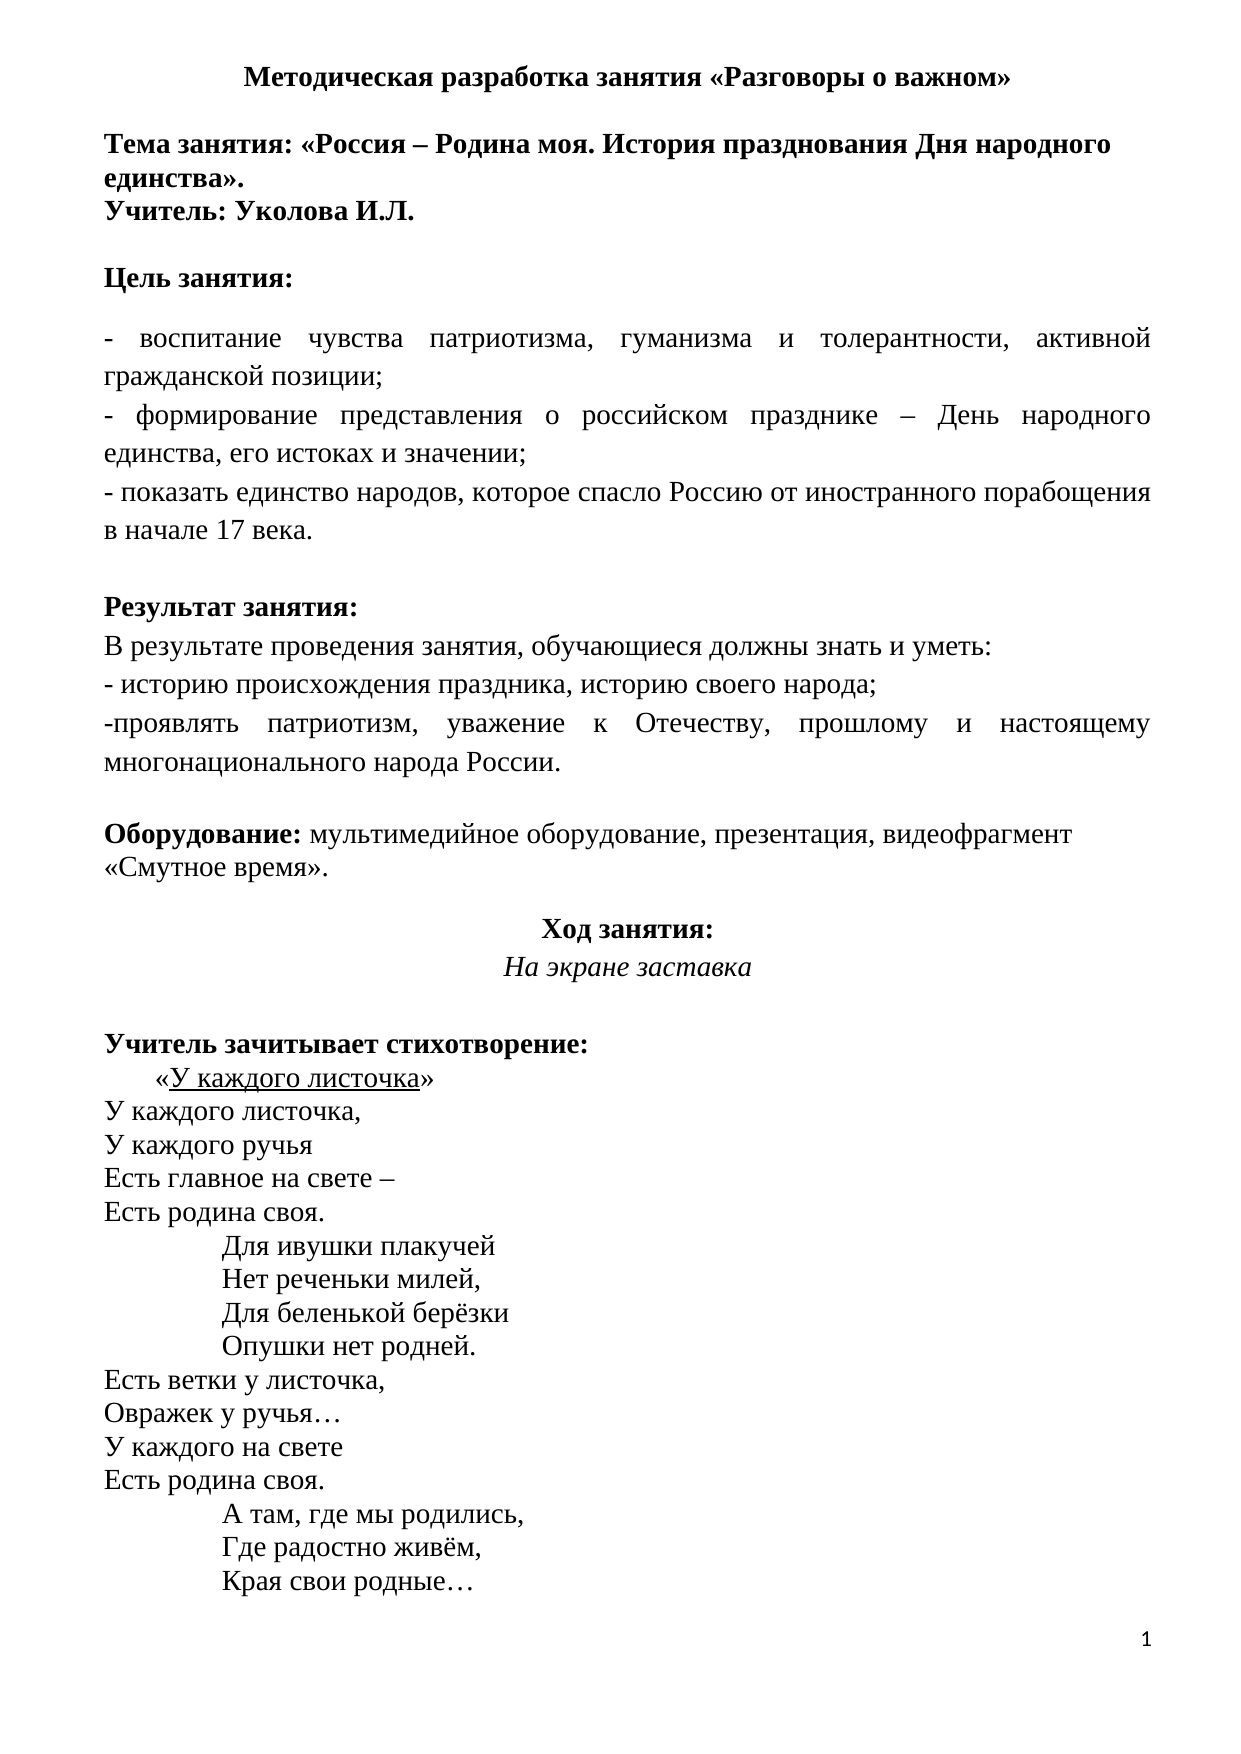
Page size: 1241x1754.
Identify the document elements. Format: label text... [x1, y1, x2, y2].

text Учитель зачитывает стихотворение: [103, 1026, 1152, 1060]
text «У каждого листочка» [103, 1060, 1152, 1093]
text Для беленькой берёзки [103, 1295, 1152, 1328]
text В результате проведения занятия, обучающиеся должны знать и уметь: [103, 628, 1152, 662]
text Где радостно живём, [103, 1529, 1152, 1563]
text Нет реченьки милей, [103, 1261, 1152, 1295]
text На экране заставка [103, 949, 1152, 983]
text Опушки нет родней. [103, 1328, 1152, 1362]
text - формирование представления о российском празднике – День народного единства, его истоках и значении; [103, 397, 1152, 469]
text Края свои родные… [103, 1563, 1152, 1597]
text Тема занятия: «Россия – Родина моя. История празднования Дня народного единства». [103, 126, 1152, 193]
text Есть родина своя. [103, 1194, 1152, 1228]
text У каждого листочка, [103, 1093, 1152, 1127]
text -проявлять патриотизм, уважение к Отечеству, прошлому и настоящему многонационального народа России. [103, 705, 1152, 777]
text - историю происхождения праздника, историю своего народа; [103, 667, 1152, 700]
text Методическая разработка занятия «Разговоры о важном» [103, 59, 1152, 93]
text Цель занятия: [103, 260, 1152, 294]
text Овражек у ручья… [103, 1395, 1152, 1429]
text - воспитание чувства патриотизма, гуманизма и толерантности, активной гражданской позиции; [103, 320, 1152, 392]
text Есть главное на свете – [103, 1161, 1152, 1194]
text Для ивушки плакучей [103, 1228, 1152, 1261]
text У каждого на свете [103, 1429, 1152, 1462]
text А там, где мы родились, [103, 1496, 1152, 1529]
text Учитель: Уколова И.Л. [103, 193, 1152, 227]
text У каждого ручья [103, 1127, 1152, 1161]
text Есть ветки у листочка, [103, 1362, 1152, 1395]
text - показать единство народов, которое спасло Россию от иностранного порабощения в начале 17 века. [103, 474, 1152, 546]
text Результат занятия: [103, 589, 1152, 623]
text Ход занятия: [103, 911, 1152, 944]
text Оборудование: мультимедийное оборудование, презентация, видеофрагмент «Смутное время». [103, 816, 1152, 883]
text Есть родина своя. [103, 1462, 1152, 1496]
